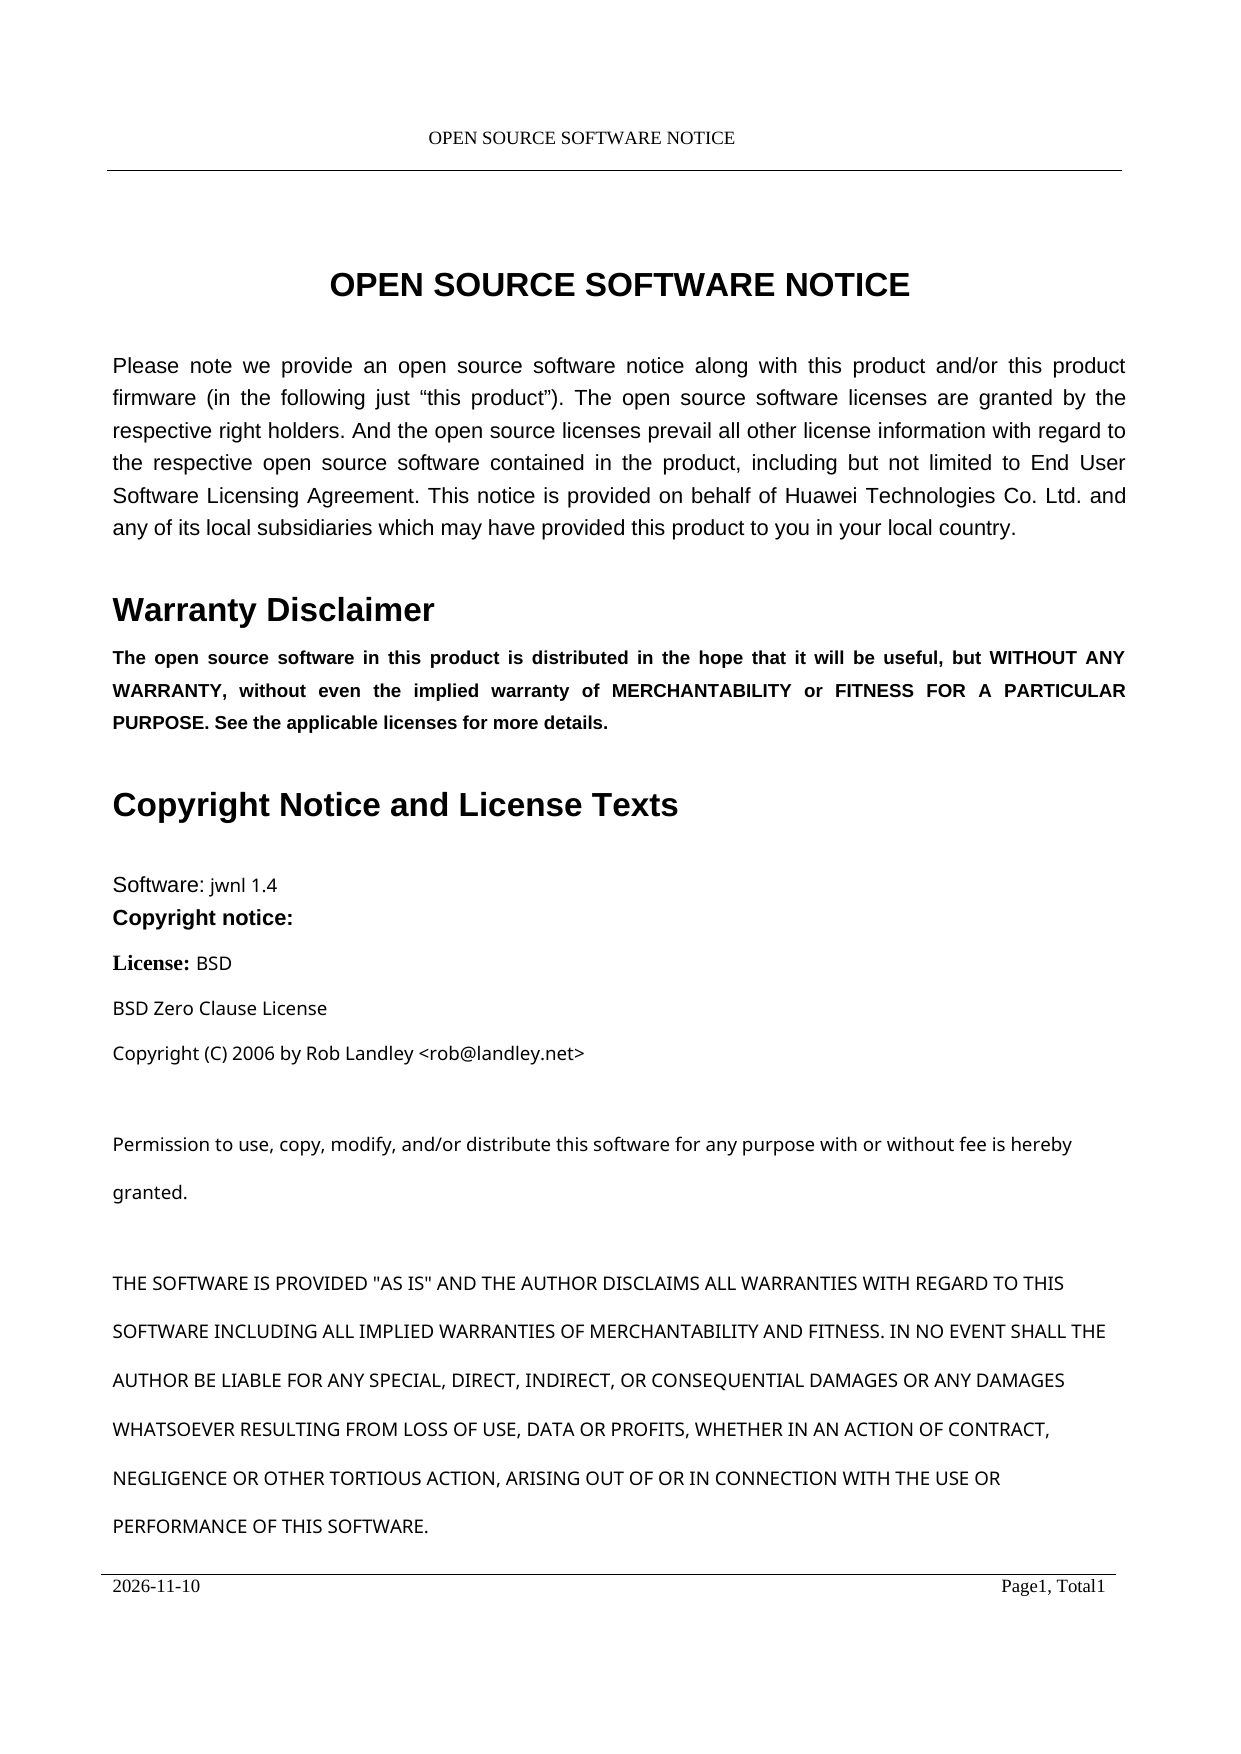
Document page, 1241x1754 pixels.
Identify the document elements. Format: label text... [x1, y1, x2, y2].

text Copyright notice: [112, 901, 1128, 934]
text License: BSD [112, 947, 1128, 979]
text Please note we provide an open source software notice along with this product and/or this product firmware (in the following just “this product”). The open source software licenses are granted by the respective right holders. And the open source licenses prevail all other license information with regard to the respective open source software contained in the product, including but not limited to End User Software Licensing Agreement. This notice is provided on behalf of Huawei Technologies Co. Ltd. and any of its local subsidiaries which may have provided this product to you in your local country. [112, 349, 1128, 544]
text OPEN SOURCE SOFTWARE NOTICE [112, 251, 1128, 316]
text Permission to use, copy, modify, and/or distribute this software for any purpose with or without fee is hereby granted. [112, 1127, 1128, 1209]
text Software: jwnl 1.4 [112, 869, 1128, 901]
text The open source software in this product is distributed in the hope that it will be useful, but WITHOUT ANY WARRANTY, without even the implied warranty of MERCHANTABILITY or FITNESS FOR A PARTICULAR PURPOSE. See the applicable licenses for more details. [112, 641, 1128, 739]
text Warranty Disclaimer [112, 576, 1128, 641]
text THE SOFTWARE IS PROVIDED "AS IS" AND THE AUTHOR DISCLAIMS ALL WARRANTIES WITH REGARD TO THIS SOFTWARE INCLUDING ALL IMPLIED WARRANTIES OF MERCHANTABILITY AND FITNESS. IN NO EVENT SHALL THE AUTHOR BE LIABLE FOR ANY SPECIAL, DIRECT, INDIRECT, OR CONSEQUENTIAL DAMAGES OR ANY DAMAGES WHATSOEVER RESULTING FROM LOSS OF USE, DATA OR PROFITS, WHETHER IN AN ACTION OF CONTRACT, NEGLIGENCE OR OTHER TORTIOUS ACTION, ARISING OUT OF OR IN CONNECTION WITH THE USE OR PERFORMANCE OF THIS SOFTWARE. [112, 1267, 1128, 1543]
text Copyright Notice and License Texts [112, 771, 1128, 836]
text BSD Zero Clause License [112, 992, 1128, 1024]
text Copyright (C) 2006 by Rob Landley <rob@landley.net> [112, 1037, 1128, 1070]
